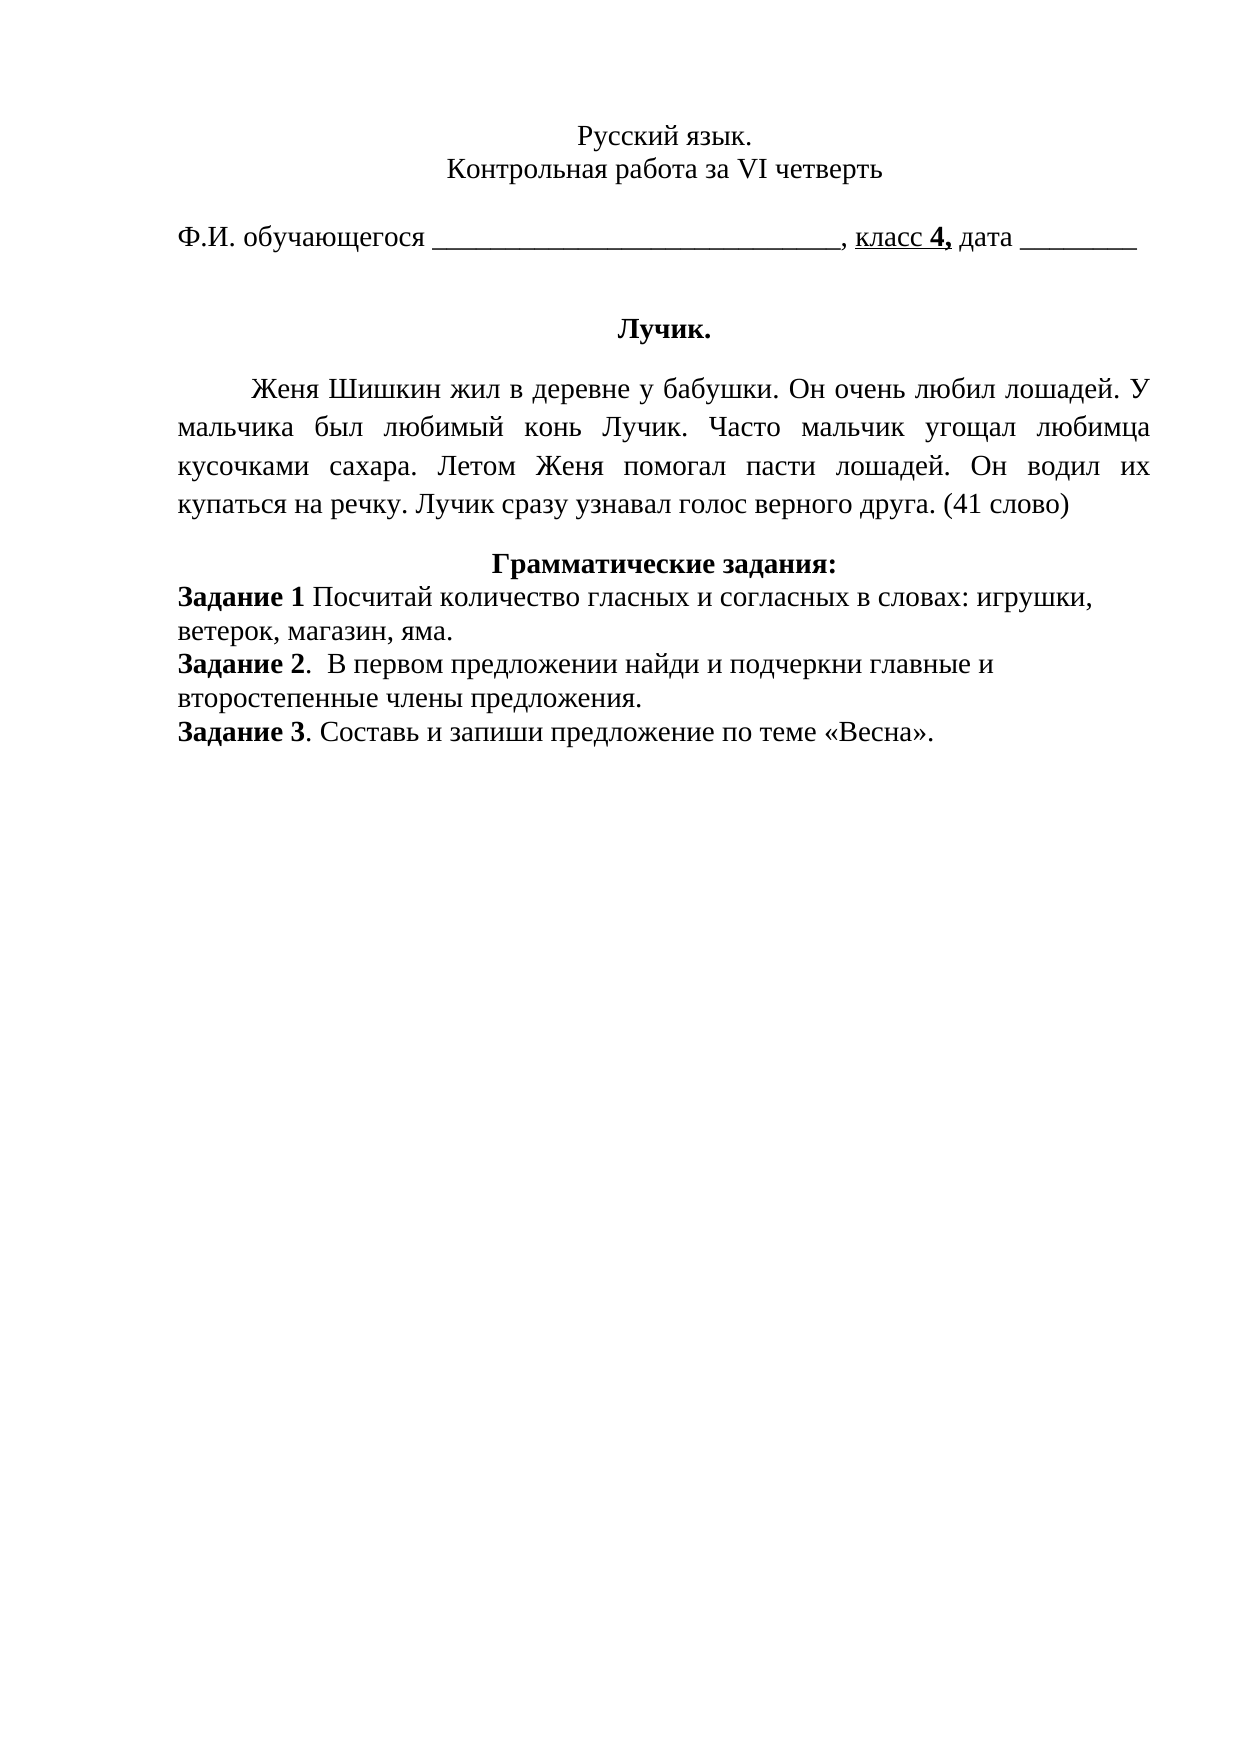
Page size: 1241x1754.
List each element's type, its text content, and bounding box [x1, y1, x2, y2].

text Русский язык. [177, 118, 1152, 152]
text Задание 1 Посчитай количество гласных и согласных в словах: игрушки, ветерок, магазин, яма. [177, 579, 1152, 647]
text Задание 3. Составь и запиши предложение по теме «Весна». [177, 714, 1152, 747]
text Женя Шишкин жил в деревне у бабушки. Он очень любил лошадей. У мальчика был любимый конь Лучик. Часто мальчик угощал любимца кусочками сахара. Летом Женя помогал пасти лошадей. Он водил их купаться на речку. Лучик сразу узнавал голос верного друга. (41 слово) [177, 371, 1152, 520]
text Лучик. [177, 312, 1152, 345]
text Грамматические задания: [177, 546, 1152, 579]
text Задание 2. В первом предложении найди и подчеркни главные и второстепенные члены предложения. [177, 647, 1152, 714]
text Ф.И. обучающегося ____________________________, класс 4, дата ________ [177, 219, 1152, 252]
text Контрольная работа за VI четверть [177, 152, 1152, 185]
